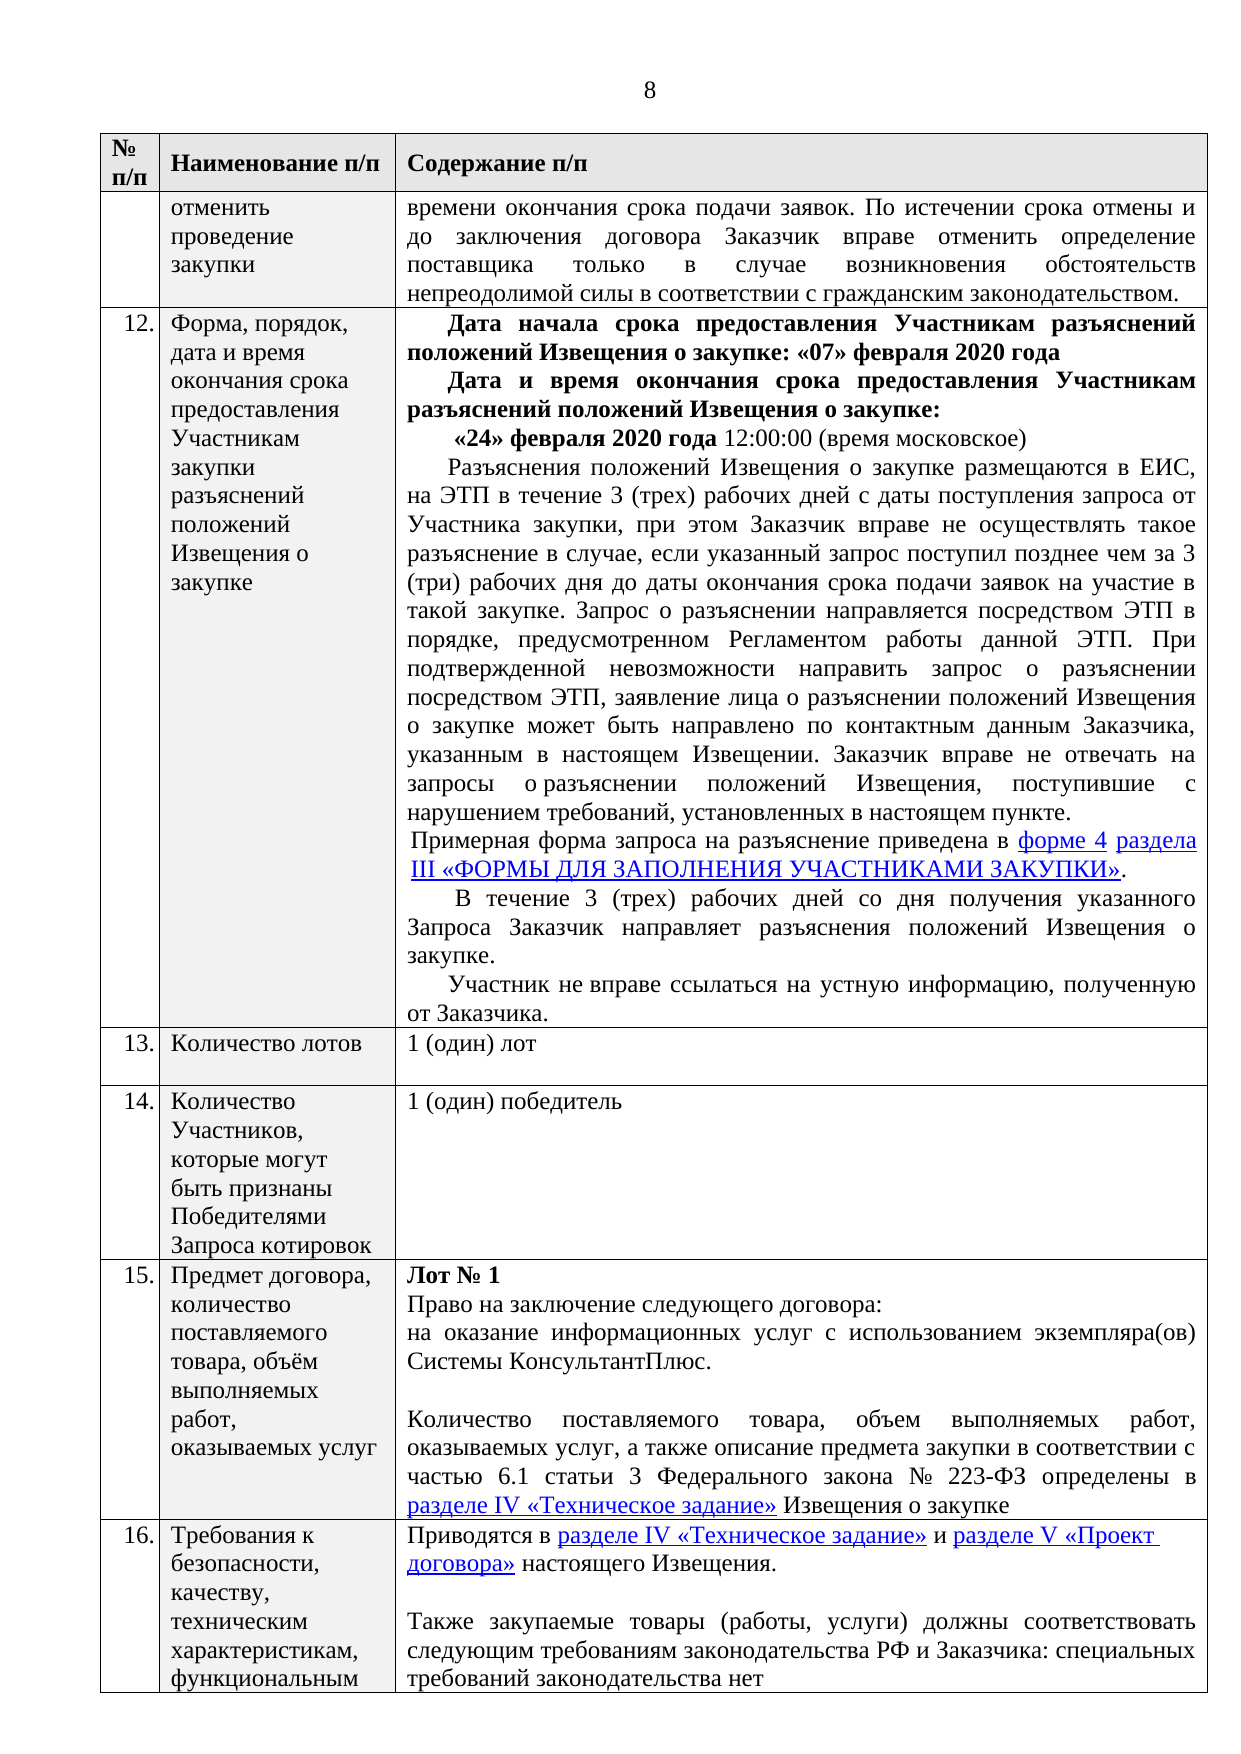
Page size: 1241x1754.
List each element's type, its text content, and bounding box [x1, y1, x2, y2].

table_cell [396, 192, 1207, 307]
table_cell Лот № 1 Право на заключение следующего договора: на оказание информационных услуг с использованием экземпляра(ов) Системы КонсультантПлюс. Количество поставляемого товара, объем выполняемых работ, оказываемых услуг, а также описание предмета закупки в соответствии с частью 6.1 статьи 3 Федерального закона № 223-ФЗ определены в разделе IV «Техническое задание» Извещения о закупке [396, 1260, 1207, 1519]
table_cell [160, 1520, 395, 1692]
table_cell [101, 1028, 159, 1085]
table_cell [101, 308, 159, 1027]
table_cell 1 (один) победитель [396, 1086, 1207, 1259]
table_cell Возможность отменить проведение закупки [160, 192, 395, 307]
table_header Содержание п/п [396, 134, 1207, 191]
table_header Наименование п/п [160, 134, 395, 191]
table_cell [101, 1086, 159, 1259]
table_cell Предмет договора, количество поставляемого товара, объём выполняемых работ, оказываемых услуг [160, 1260, 395, 1519]
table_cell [396, 1520, 1207, 1692]
table_cell [101, 192, 159, 307]
table_cell Форма, порядок, дата и время окончания срока предоставления Участникам закупки разъяснений положений Извещения о закупке [160, 308, 395, 1027]
table_cell [101, 1520, 159, 1692]
table_header № п/п [101, 134, 159, 191]
table_cell Дата начала срока предоставления Участникам разъяснений положений Извещения о закупке: Дата и время окончания срока предоставления Участникам разъяснений положений Извещения о закупке: 12:00:00 (время московское) Разъяснения положений Извещения о закупке размещаются в ЕИС, на ЭТП в течение 3 (трех) рабочих дней с даты поступления запроса от Участника закупки, при этом Заказчик вправе не осуществлять такое разъяснение в случае, если указанный запрос поступил позднее чем за 3 (три) рабочих дня до даты окончания срока подачи заявок на участие в такой закупке. Запрос о разъяснении направляется посредством ЭТП в порядке, предусмотренном Регламентом работы данной ЭТП. При подтвержденной невозможности направить запрос о разъяснении посредством ЭТП, заявление лица о разъяснении положений Извещения о закупке может быть направлено по контактным данным Заказчика, указанным в настоящем Извещении. Заказчик вправе не отвечать на запросы о разъяснении положений Извещения, поступившие с нарушением требований, установленных в настоящем пункте. Примерная форма запроса на разъяснение приведена в форме 4 раздела III «ФОРМЫ ДЛЯ ЗАПОЛНЕНИЯ УЧАСТНИКАМИ ЗАКУПКИ». В течение 3 (трех) рабочих дней со дня получения указанного Запроса Заказчик направляет разъяснения положений Извещения о закупке. Участник не вправе ссылаться на устную информацию, полученную от Заказчика. [396, 308, 1207, 1027]
table_cell 1 (один) лот [396, 1028, 1207, 1085]
table_cell [101, 1260, 159, 1519]
table_cell Количество лотов [160, 1028, 395, 1085]
table_cell Количество Участников, которые могут быть признаны Победителями Запроса котировок [160, 1086, 395, 1259]
